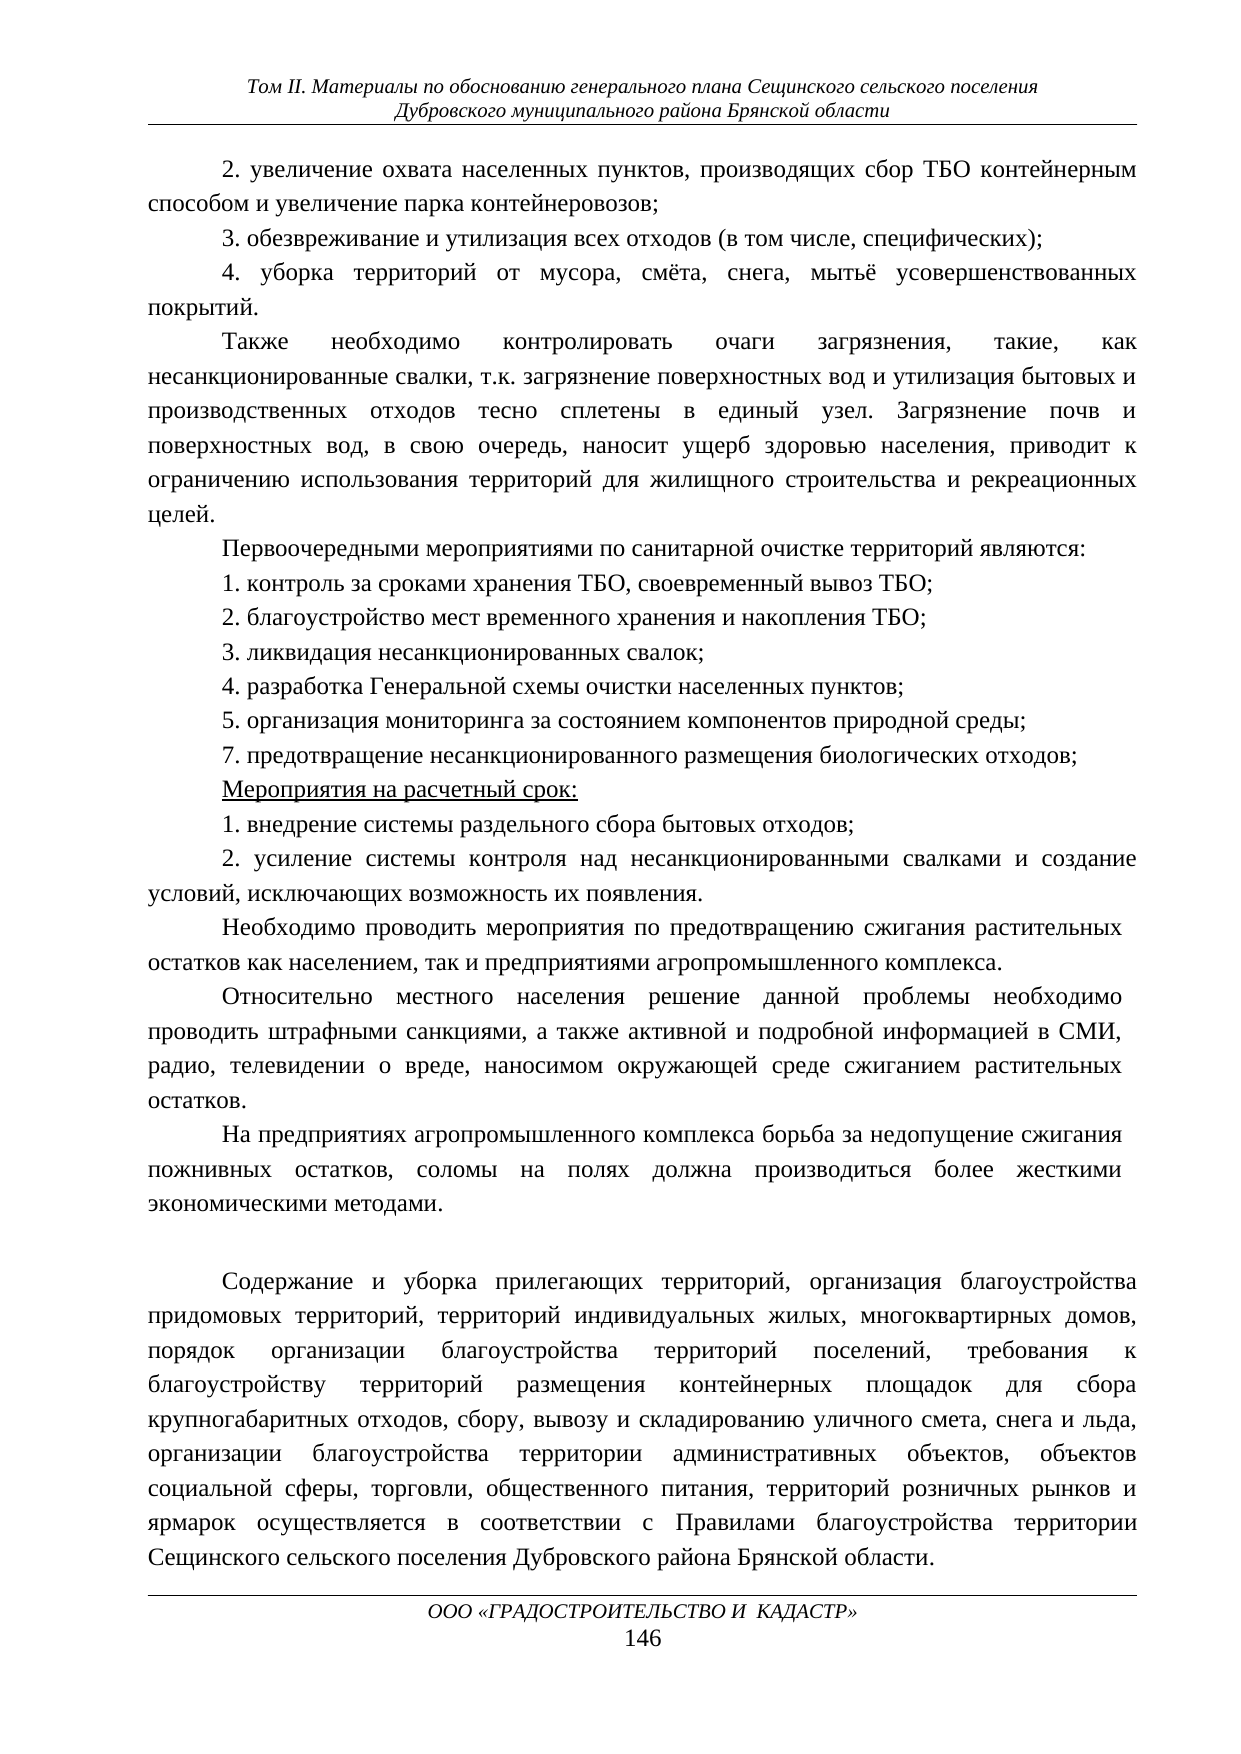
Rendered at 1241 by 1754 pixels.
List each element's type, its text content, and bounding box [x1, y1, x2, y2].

text Также необходимо контролировать очаги загрязнения, такие, как несанкционированные свалки, т.к. загрязнение поверхностных вод и утилизация бытовых и производственных отходов тесно сплетены в единый узел. Загрязнение почв и поверхностных вод, в свою очередь, наносит ущерб здоровью населения, приводит к ограничению использования территорий для жилищного строительства и рекреационных целей. [148, 326, 1137, 527]
text 2. усиление системы контроля над несанкционированными свалками и создание условий, исключающих возможность их появления. [148, 843, 1137, 907]
text На предприятиях агропромышленного комплекса борьба за недопущение сжигания пожнивных остатков, соломы на полях должна производиться более жесткими экономическими методами. [148, 1119, 1123, 1217]
text 7. предотвращение несанкционированного размещения биологических отходов; [148, 740, 1137, 769]
text 1. контроль за сроками хранения ТБО, своевременный вывоз ТБО; [148, 568, 1137, 596]
text 4. разработка Генеральной схемы очистки населенных пунктов; [148, 671, 1137, 700]
text 2. благоустройство мест временного хранения и накопления ТБО; [148, 602, 1137, 631]
text Содержание и уборка прилегающих территорий, организация благоустройства придомовых территорий, территорий индивидуальных жилых, многоквартирных домов, порядок организации благоустройства территорий поселений, требования к благоустройству территорий размещения контейнерных площадок для сбора крупногабаритных отходов, сбору, вывозу и складированию уличного смета, снега и льда, организации благоустройства территории административных объектов, объектов социальной сферы, торговли, общественного питания, территорий розничных рынков и ярмарок осуществляется в соответствии с Правилами благоустройства территории Сещинского сельского поселения Дубровского района Брянской области. [148, 1266, 1137, 1570]
text 3. обезвреживание и утилизация всех отходов (в том числе, специфических); [148, 223, 1137, 252]
text 5. организация мониторинга за состоянием компонентов природной среды; [148, 706, 1137, 734]
text Относительно местного населения решение данной проблемы необходимо проводить штрафными санкциями, а также активной и подробной информацией в СМИ, радио, телевидении о вреде, наносимом окружающей среде сжиганием растительных остатков. [148, 981, 1123, 1113]
text 1. внедрение системы раздельного сбора бытовых отходов; [148, 809, 1137, 838]
text Мероприятия на расчетный срок: [148, 774, 1137, 803]
text Необходимо проводить мероприятия по предотвращению сжигания растительных остатков как населением, так и предприятиями агропромышленного комплекса. [148, 912, 1123, 976]
text 4. уборка территорий от мусора, смёта, снега, мытьё усовершенствованных покрытий. [148, 257, 1137, 321]
text 2. увеличение охвата населенных пунктов, производящих сбор ТБО контейнерным способом и увеличение парка контейнеровозов; [148, 154, 1137, 217]
text Первоочередными мероприятиями по санитарной очистке территорий являются: [148, 533, 1137, 562]
text 3. ликвидация несанкционированных свалок; [148, 637, 1137, 665]
